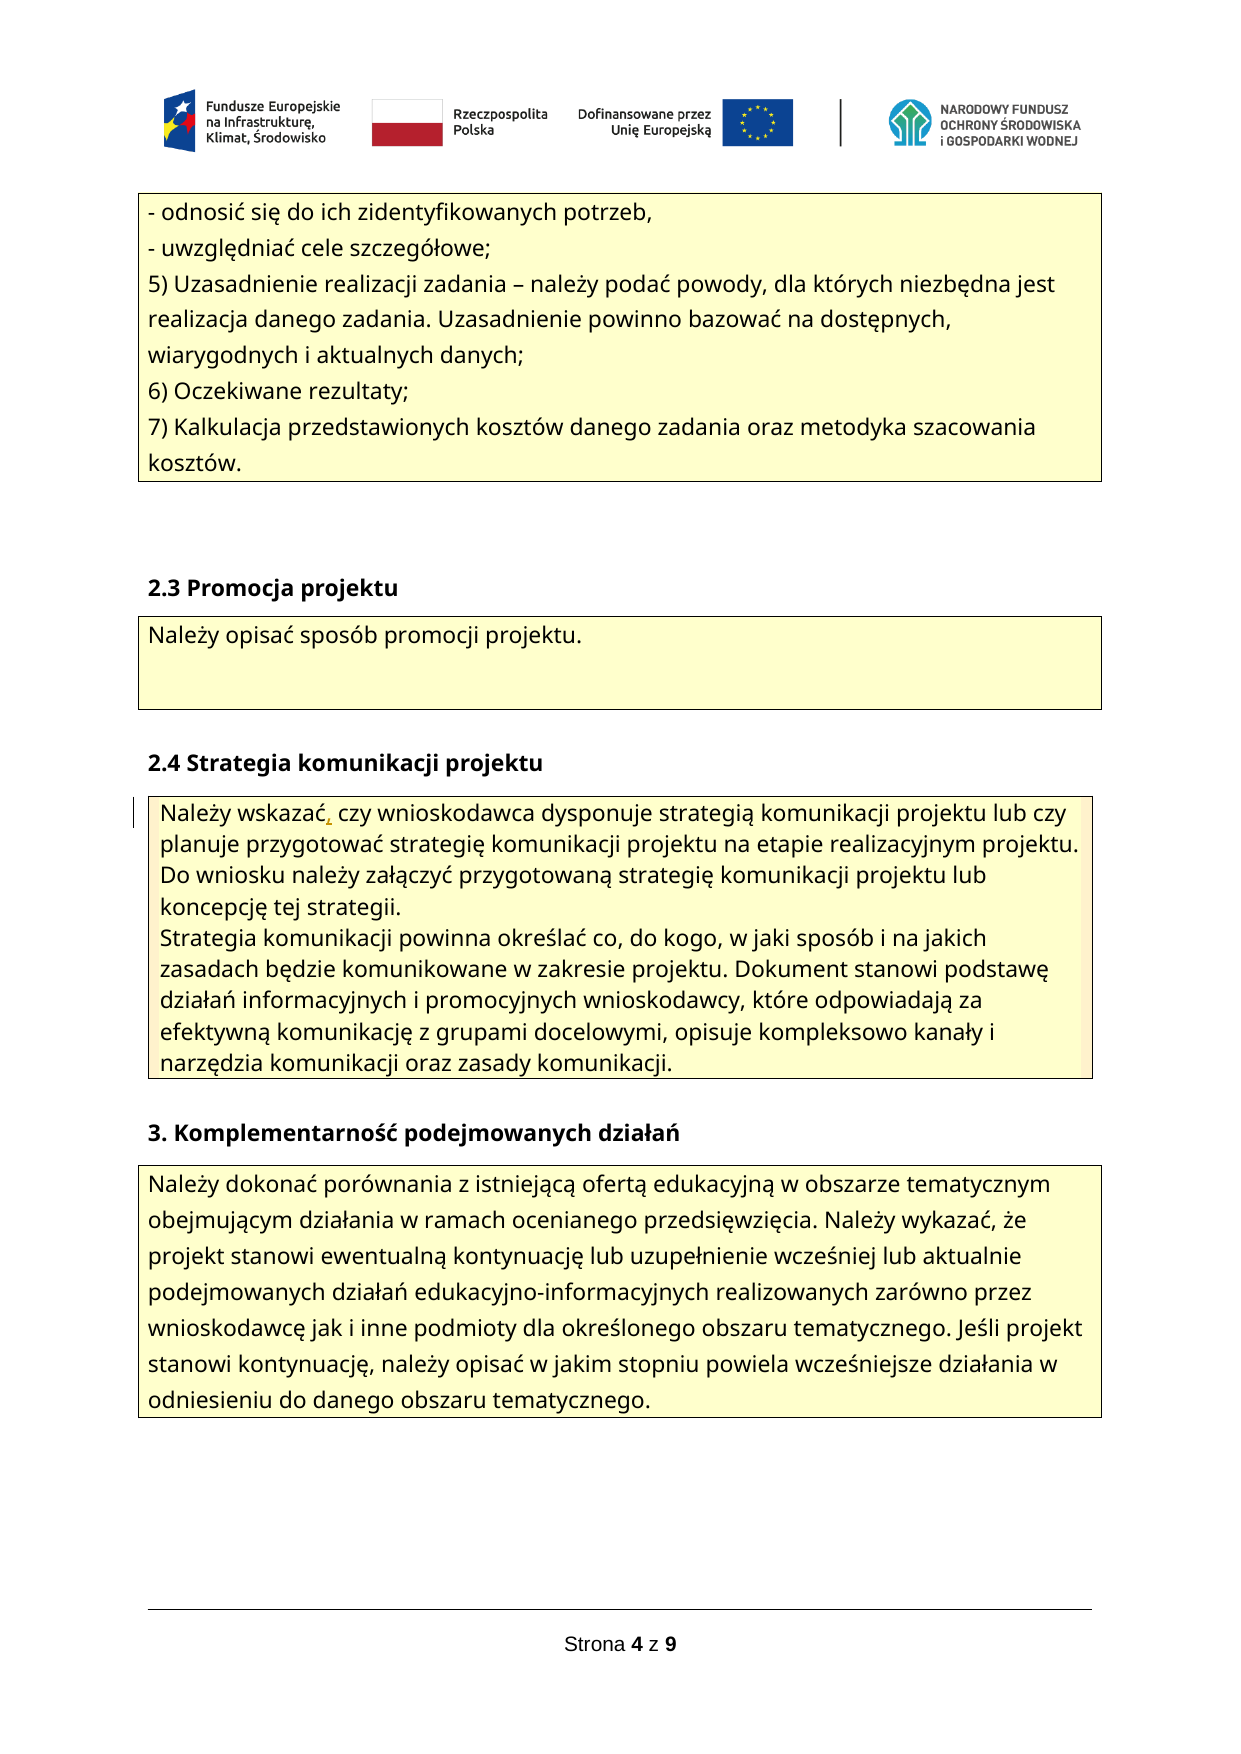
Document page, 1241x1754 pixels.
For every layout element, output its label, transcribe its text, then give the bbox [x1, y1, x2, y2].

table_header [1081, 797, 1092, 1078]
picture [147, 73, 1093, 168]
text 2.3 Promocja projektu [148, 572, 1092, 603]
text Należy dokonać porównania z istniejącą ofertą edukacyjną w obszarze tematycznym obejmującym działania w ramach ocenianego przedsięwzięcia. Należy wykazać, że projekt stanowi ewentualną kontynuację lub uzupełnienie wcześniej lub aktualnie podejmowanych działań edukacyjno-informacyjnych realizowanych zarówno przez wnioskodawcę jak i inne podmioty dla określonego obszaru tematycznego. Jeśli projekt stanowi kontynuację, należy opisać w jakim stopniu powiela wcześniejsze działania w odniesieniu do danego obszaru tematycznego. [139, 1166, 1101, 1417]
subtitle 2.4 Strategia komunikacji projektu [148, 747, 1092, 778]
text Należy opisać sposób promocji projektu. [139, 617, 1101, 709]
subtitle 3. Komplementarność podejmowanych działań [148, 1116, 1092, 1148]
text - odnosić się do ich zidentyfikowanych potrzeb, [139, 194, 1101, 227]
text 6) Oczekiwane rezultaty; [139, 372, 1101, 407]
text 5) Uzasadnienie realizacji zadania – należy podać powody, dla których niezbędna jest realizacja danego zadania. Uzasadnienie powinno bazować na dostępnych, wiarygodnych i aktualnych danych; [139, 264, 1101, 371]
text - uwzględniać cele szczegółowe; [139, 228, 1101, 263]
text 7) Kalkulacja przedstawionych kosztów danego zadania oraz metodyka szacowania kosztów. [139, 408, 1101, 481]
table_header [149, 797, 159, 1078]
